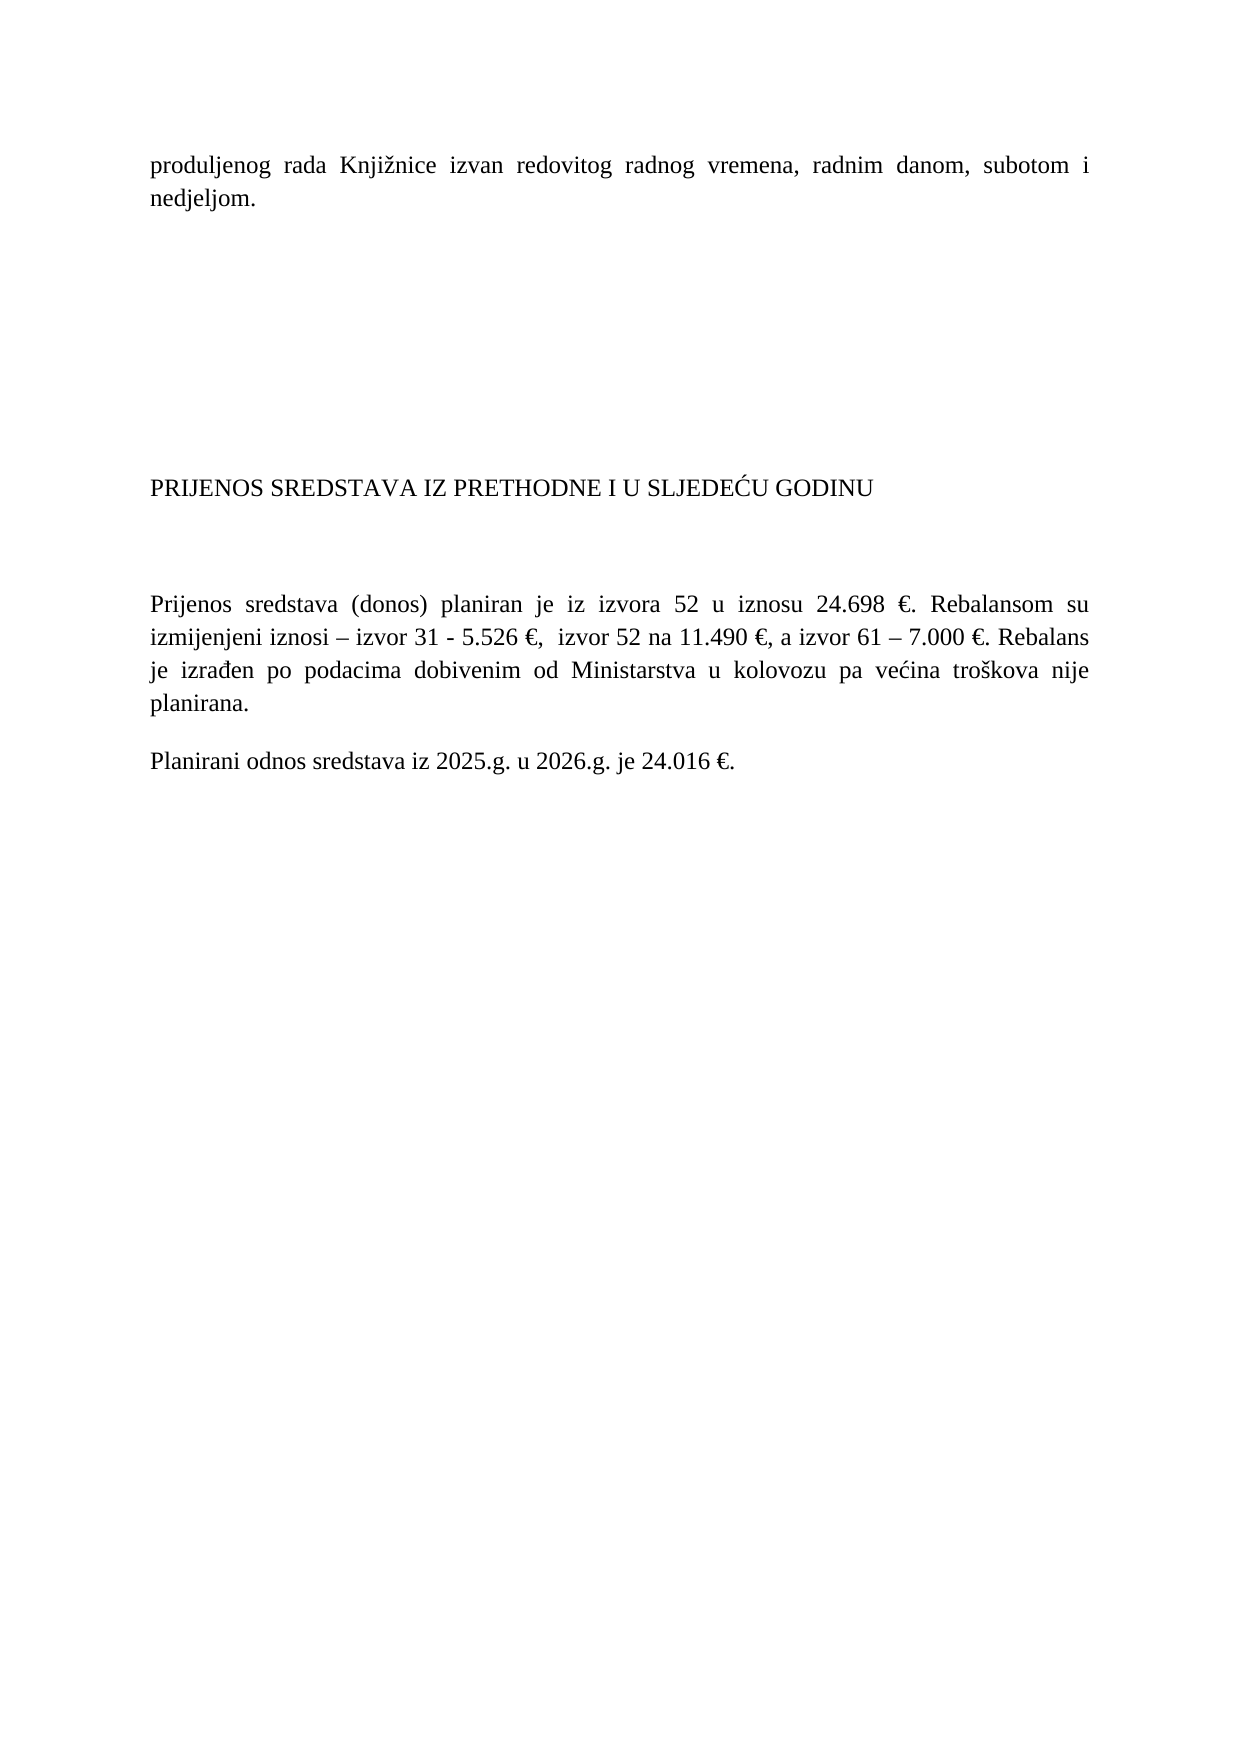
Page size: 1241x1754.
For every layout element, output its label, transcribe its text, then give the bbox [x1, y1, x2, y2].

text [150, 150, 1090, 212]
text Planirani odnos sredstava iz 2025.g. u 2026.g. je 24.016 €. [150, 746, 1090, 775]
text PRIJENOS SREDSTAVA IZ PRETHODNE I U SLJEDEĆU GODINU [150, 473, 1090, 502]
text Prijenos sredstava (donos) planiran je iz izvora 52 u iznosu 24.698 €. Rebalansom su izmijenjeni iznosi – izvor 31 - 5.526 €, izvor 52 na 11.490 €, a izvor 61 – 7.000 €. Rebalans je izrađen po podacima dobivenim od Ministarstva u kolovozu pa većina troškova nije planirana. [150, 589, 1090, 717]
